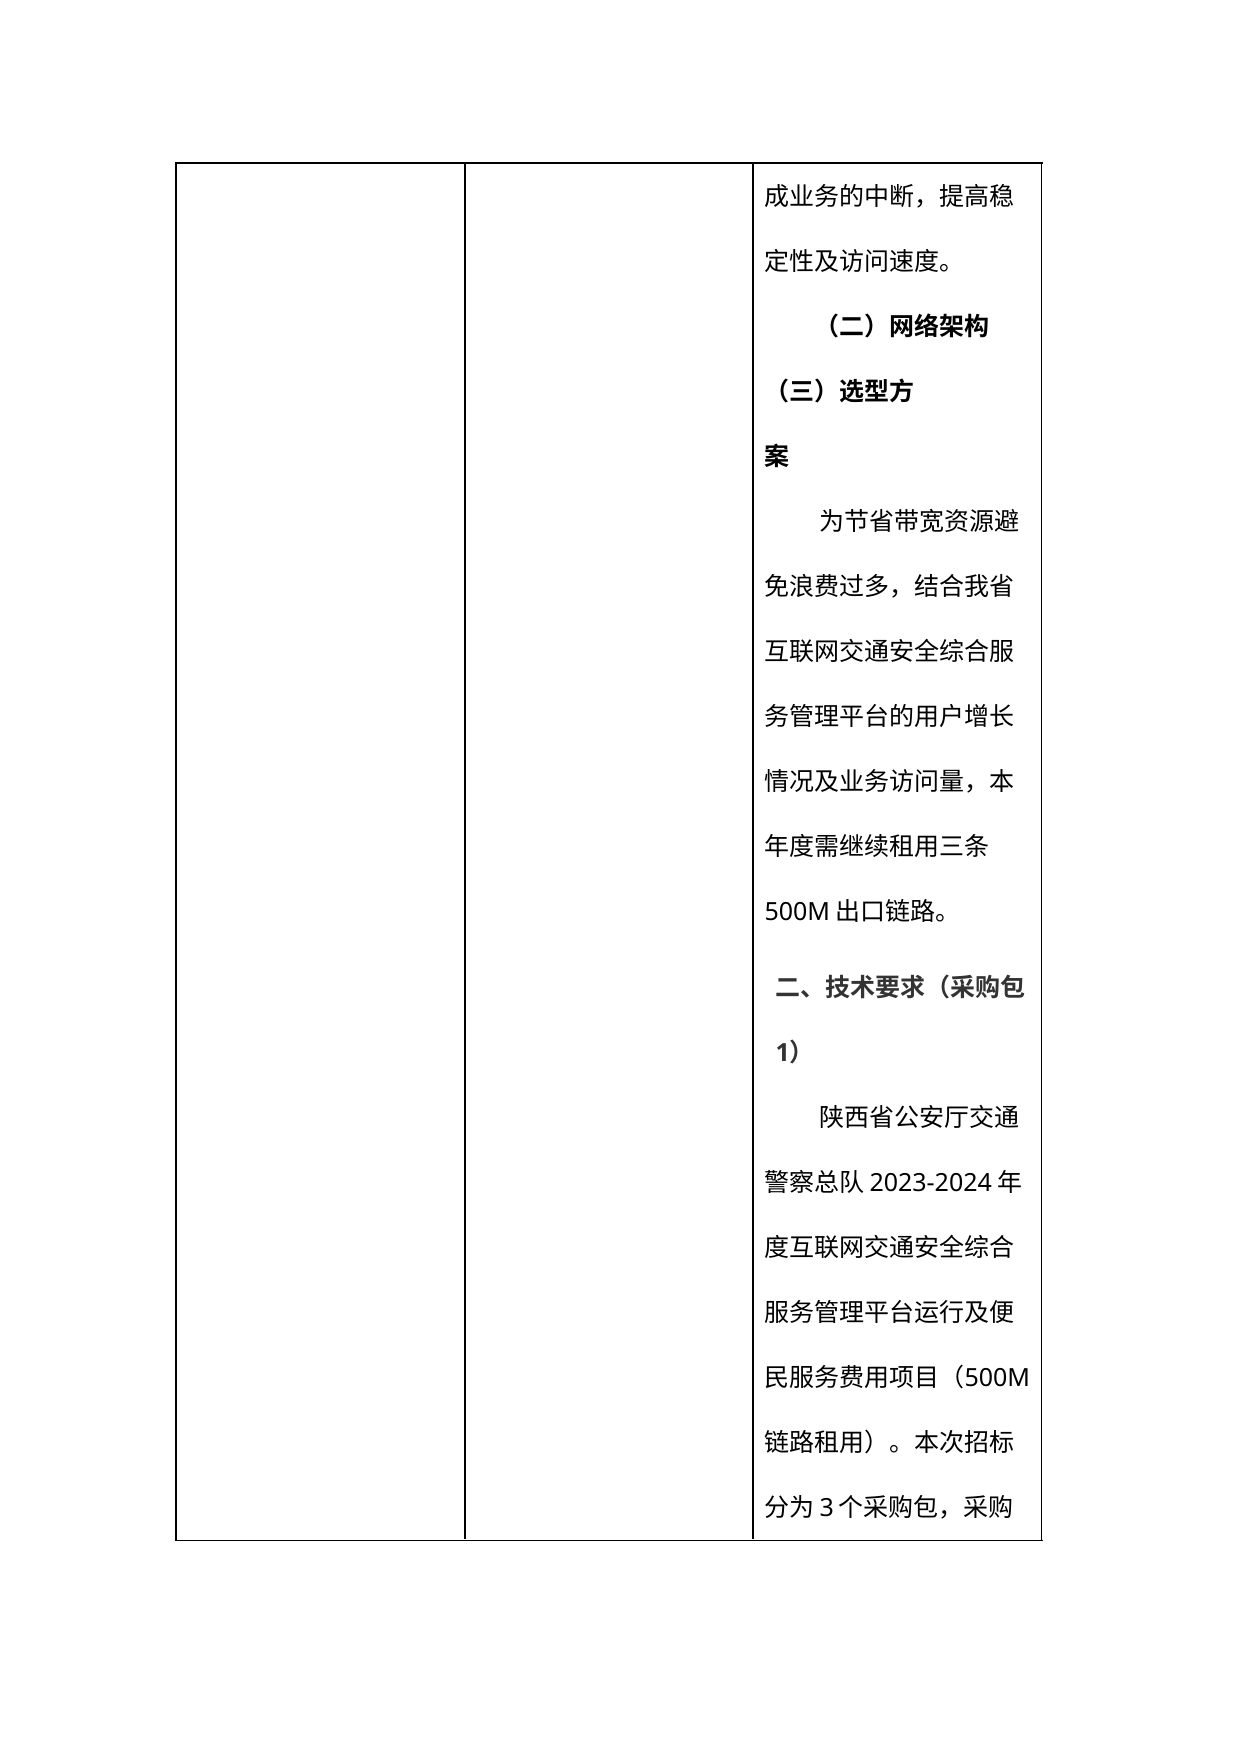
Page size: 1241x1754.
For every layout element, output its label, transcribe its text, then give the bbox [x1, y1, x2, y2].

table_cell ★ [177, 164, 464, 1539]
table_cell 1 [466, 164, 752, 1539]
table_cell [754, 164, 1041, 1539]
